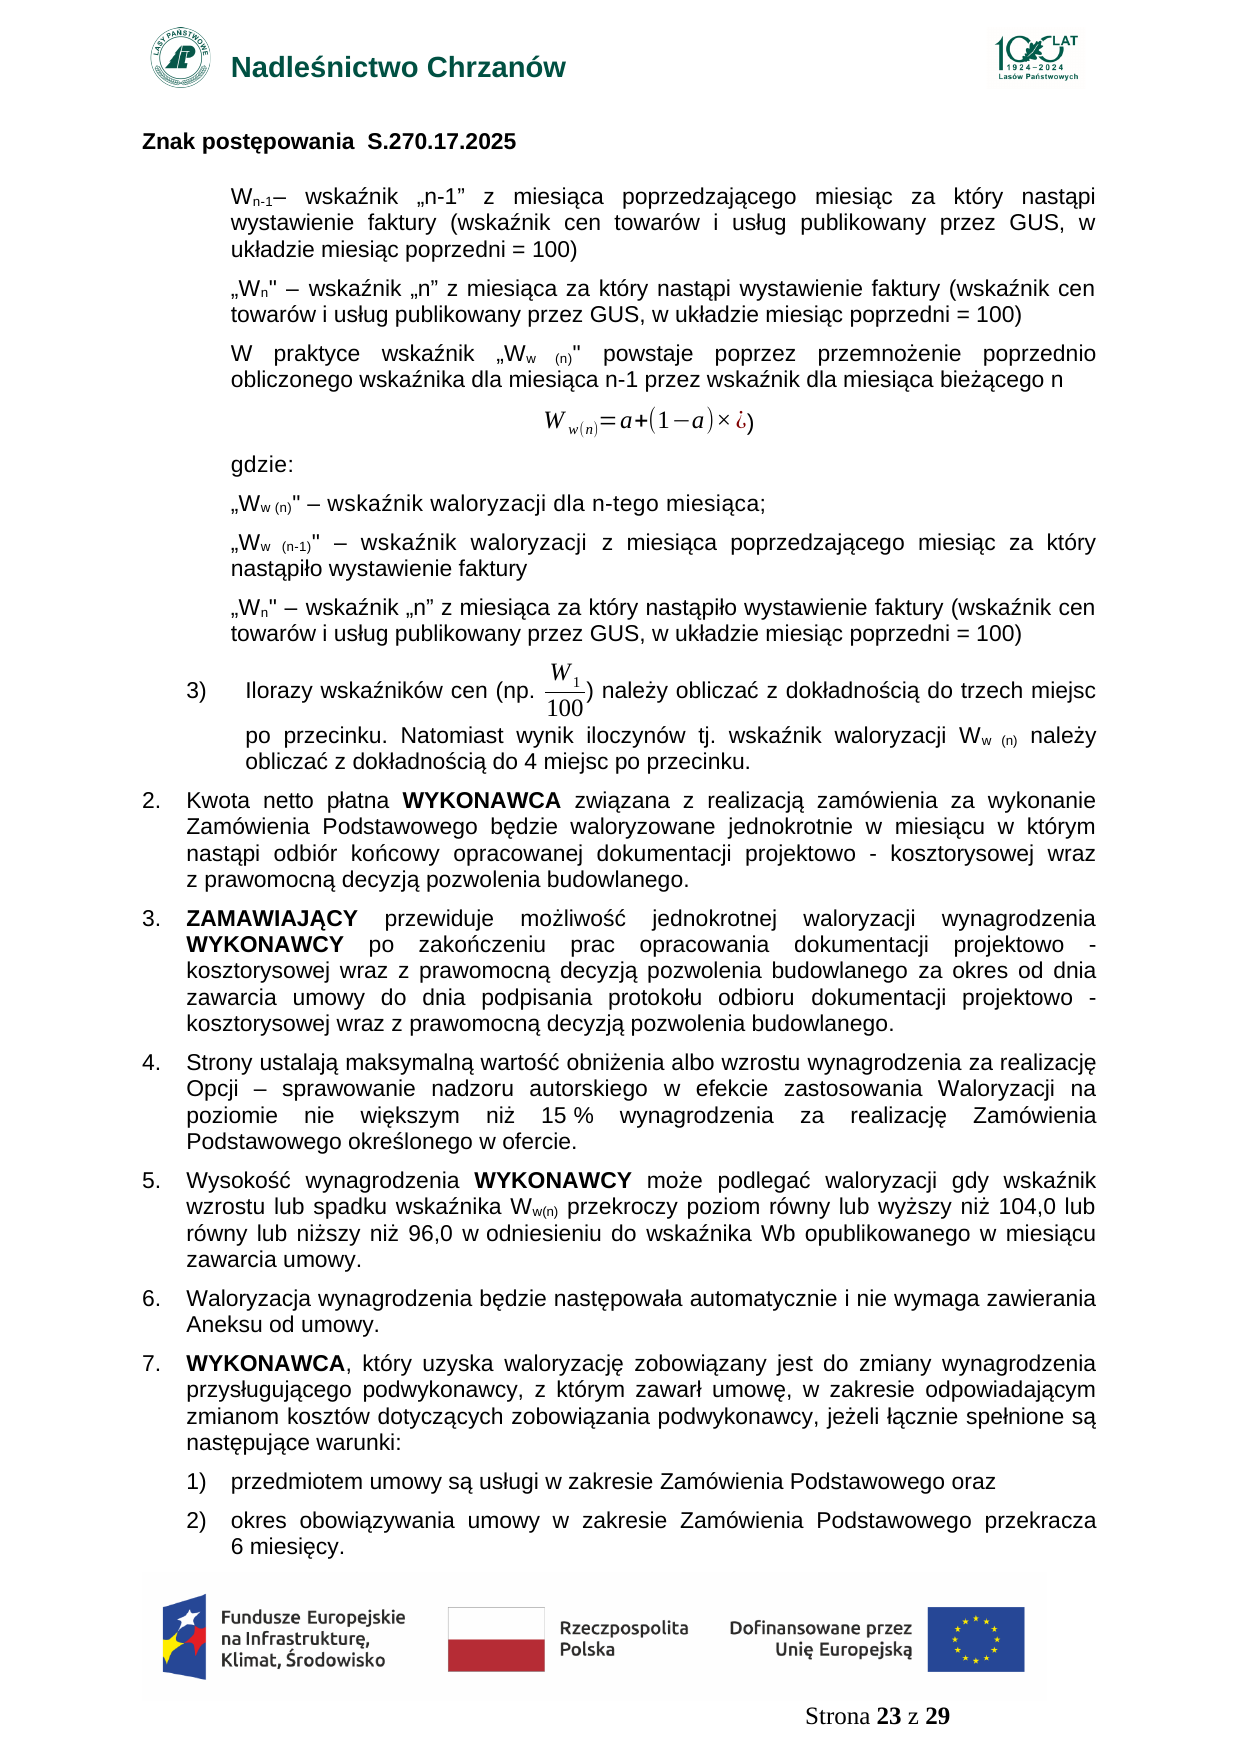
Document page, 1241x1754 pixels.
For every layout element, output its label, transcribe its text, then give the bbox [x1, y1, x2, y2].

list Waloryzacja wynagrodzenia będzie następowała automatycznie i nie wymaga zawierania Aneksu od umowy. [142, 1285, 1096, 1337]
text gdzie: [231, 451, 1096, 477]
text W praktyce wskaźnik „Ww (n)" powstaje poprzez przemnożenie poprzednio obliczonego wskaźnika dla miesiąca n-1 przez wskaźnik dla miesiąca bieżącego n [231, 340, 1096, 392]
list WYKONAWCA, który uzyska waloryzację zobowiązany jest do zmiany wynagrodzenia przysługującego podwykonawcy, z którym zawarł umowę, w zakresie odpowiadającym zmianom kosztów dotyczących zobowiązania podwykonawcy, jeżeli łącznie spełnione są następujące warunki: [142, 1350, 1096, 1455]
picture [142, 1572, 1047, 1701]
list ) [201, 405, 1096, 438]
text „Ww (n)" – wskaźnik waloryzacji dla n-tego miesiąca; [231, 489, 1096, 516]
list ZAMAWIAJĄCY przewiduje możliwość jednokrotnej waloryzacji wynagrodzenia WYKONAWCY po zakończeniu prac opracowania dokumentacji projektowo - kosztorysowej wraz z prawomocną decyzją pozwolenia budowlanego za okres od dnia zawarcia umowy do dnia podpisania protokołu odbioru dokumentacji projektowo - kosztorysowej wraz z prawomocną decyzją pozwolenia budowlanego. [142, 905, 1096, 1036]
text „Ww (n-1)" – wskaźnik waloryzacji z miesiąca poprzedzającego miesiąc za który nastąpiło wystawienie faktury [231, 528, 1096, 581]
list przedmiotem umowy są usługi w zakresie Zamówienia Podstawowego oraz [186, 1468, 1096, 1494]
text „Wn" – wskaźnik „n” z miesiąca za który nastąpi wystawienie faktury (wskaźnik cen towarów i usług publikowany przez GUS, w układzie miesiąc poprzedni = 100) [231, 274, 1096, 327]
picture [986, 27, 1086, 89]
list Ilorazy wskaźników cen (np. ) należy obliczać z dokładnością do trzech miejsc po przecinku. Natomiast wynik iloczynów tj. wskaźnik waloryzacji Ww (n) należy obliczać z dokładnością do 4 miejsc po przecinku. [186, 659, 1096, 774]
text „Wn" – wskaźnik „n” z miesiąca za który nastąpiło wystawienie faktury (wskaźnik cen towarów i usług publikowany przez GUS, w układzie miesiąc poprzedni = 100) [231, 594, 1096, 646]
text Wn-1– wskaźnik „n-1” z miesiąca poprzedzającego miesiąc za który nastąpi wystawienie faktury (wskaźnik cen towarów i usług publikowany przez GUS, w układzie miesiąc poprzedni = 100) [231, 183, 1096, 262]
list Wysokość wynagrodzenia WYKONAWCY może podlegać waloryzacji gdy wskaźnik wzrostu lub spadku wskaźnika Ww(n) przekroczy poziom równy lub wyższy niż 104,0 lub równy lub niższy niż 96,0 w odniesieniu do wskaźnika Wb opublikowanego w miesiącu zawarcia umowy. [142, 1167, 1096, 1272]
list okres obowiązywania umowy w zakresie Zamówienia Podstawowego przekracza 6 miesięcy. [186, 1507, 1096, 1559]
list Strony ustalają maksymalną wartość obniżenia albo wzrostu wynagrodzenia za realizację Opcji – sprawowanie nadzoru autorskiego w efekcie zastosowania Waloryzacji na poziomie nie większym niż 15 % wynagrodzenia za realizację Zamówienia Podstawowego określonego w ofercie. [142, 1049, 1096, 1154]
list Kwota netto płatna WYKONAWCA związana z realizacją zamówienia za wykonanie Zamówienia Podstawowego będzie waloryzowane jednokrotnie w miesiącu w którym nastąpi odbiór końcowy opracowanej dokumentacji projektowo - kosztorysowej wraz z prawomocną decyzją pozwolenia budowlanego. [142, 787, 1096, 892]
